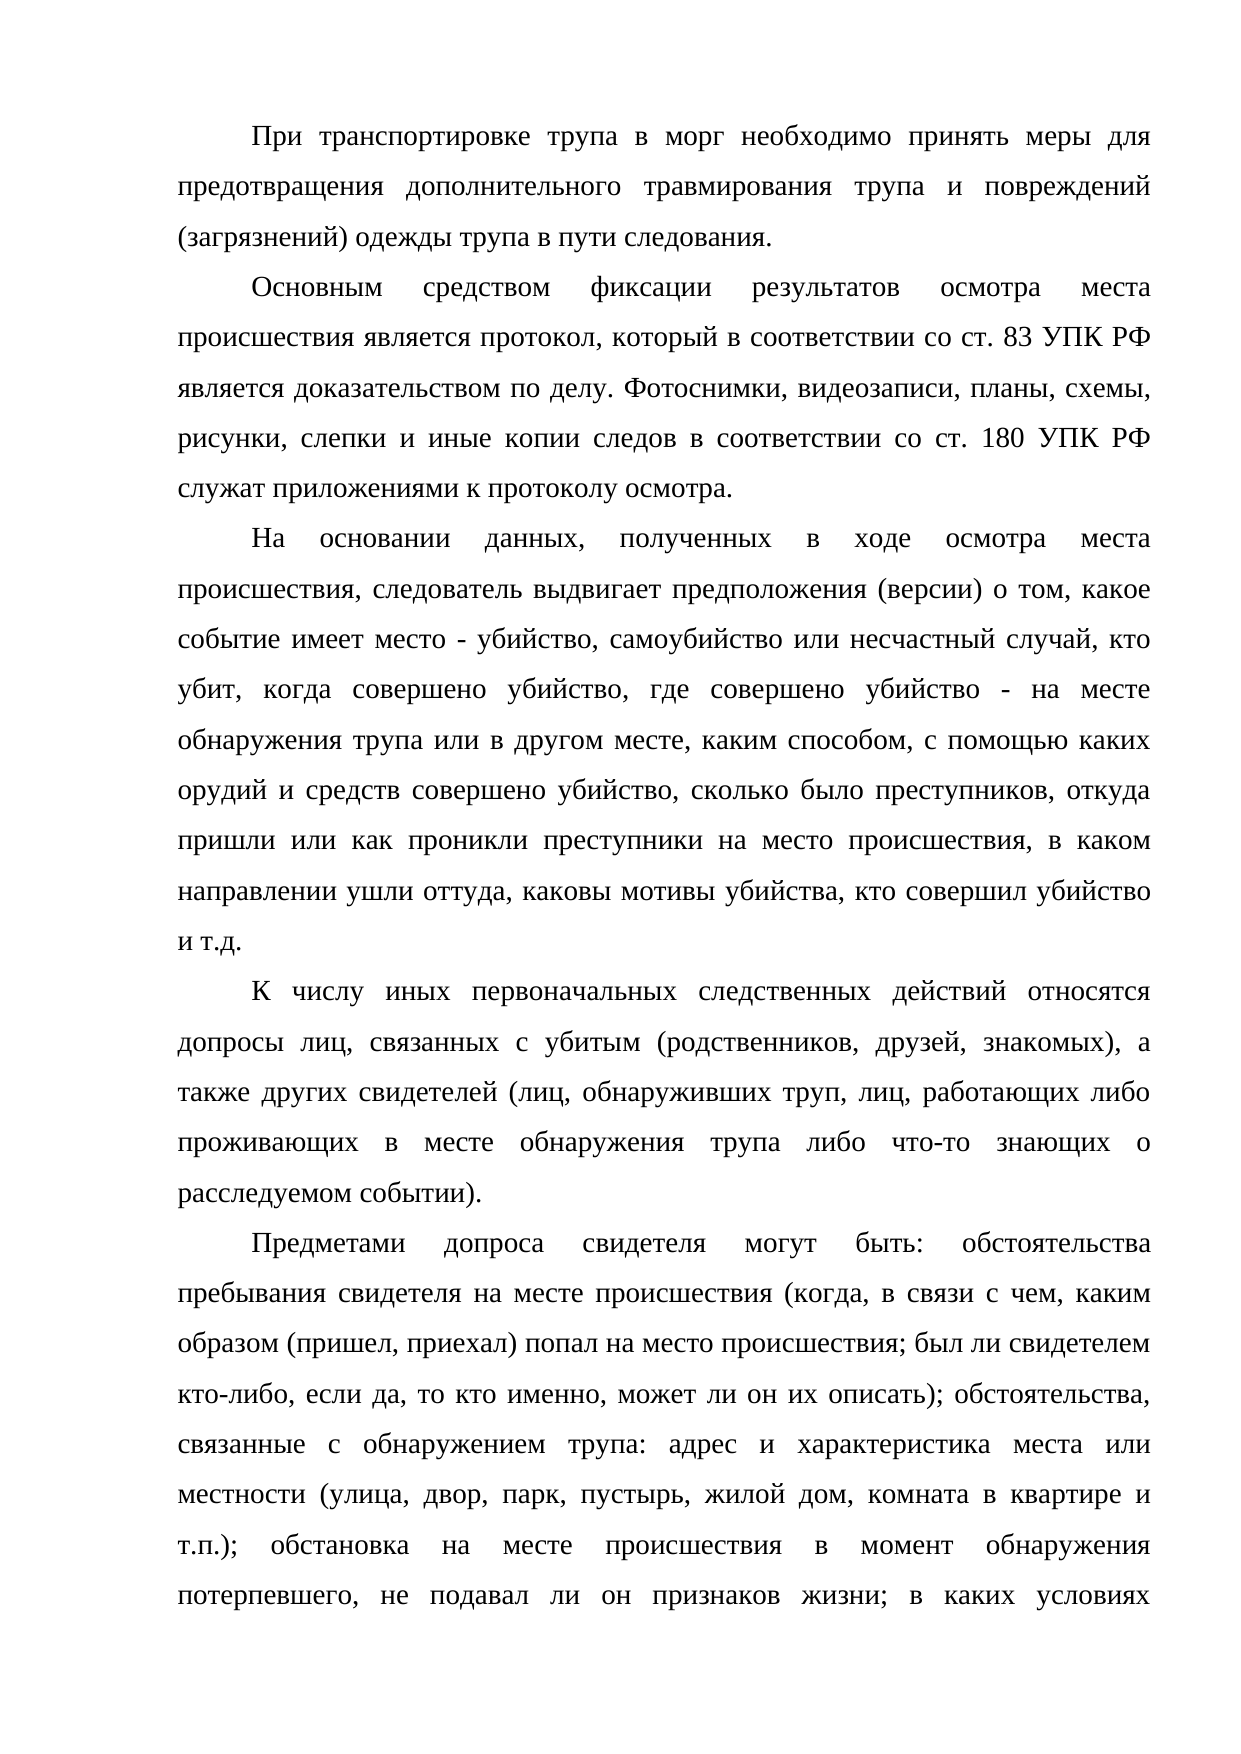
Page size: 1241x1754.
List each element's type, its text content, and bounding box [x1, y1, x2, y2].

text К числу иных первоначальных следственных действий относятся допросы лиц, связанных с убитым (родственников, друзей, знакомых), а также других свидетелей (лиц, обнаруживших труп, лиц, работающих либо проживающих в месте обнаружения трупа либо что-то знающих о расследуемом событии). [177, 973, 1152, 1208]
text При транспортировке трупа в морг необходимо принять меры для предотвращения дополнительного травмирования трупа и повреждений (загрязнений) одежды трупа в пути следования. [177, 118, 1152, 252]
text На основании данных, полученных в ходе осмотра места происшествия, следователь выдвигает предположения (версии) о том, какое событие имеет место - убийство, самоубийство или несчастный случай, кто убит, когда совершено убийство, где совершено убийство - на месте обнаружения трупа или в другом месте, каким способом, с помощью каких орудий и средств совершено убийство, сколько было преступников, откуда пришли или как проникли преступники на место происшествия, в каком направлении ушли оттуда, каковы мотивы убийства, кто совершил убийство и т.д. [177, 521, 1152, 957]
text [177, 1225, 1152, 1611]
text Основным средством фиксации результатов осмотра места происшествия является протокол, который в соответствии со ст. 83 УПК РФ является доказательством по делу. Фотоснимки, видеозаписи, планы, схемы, рисунки, слепки и иные копии следов в соответствии со ст. 180 УПК РФ служат приложениями к протоколу осмотра. [177, 269, 1152, 504]
